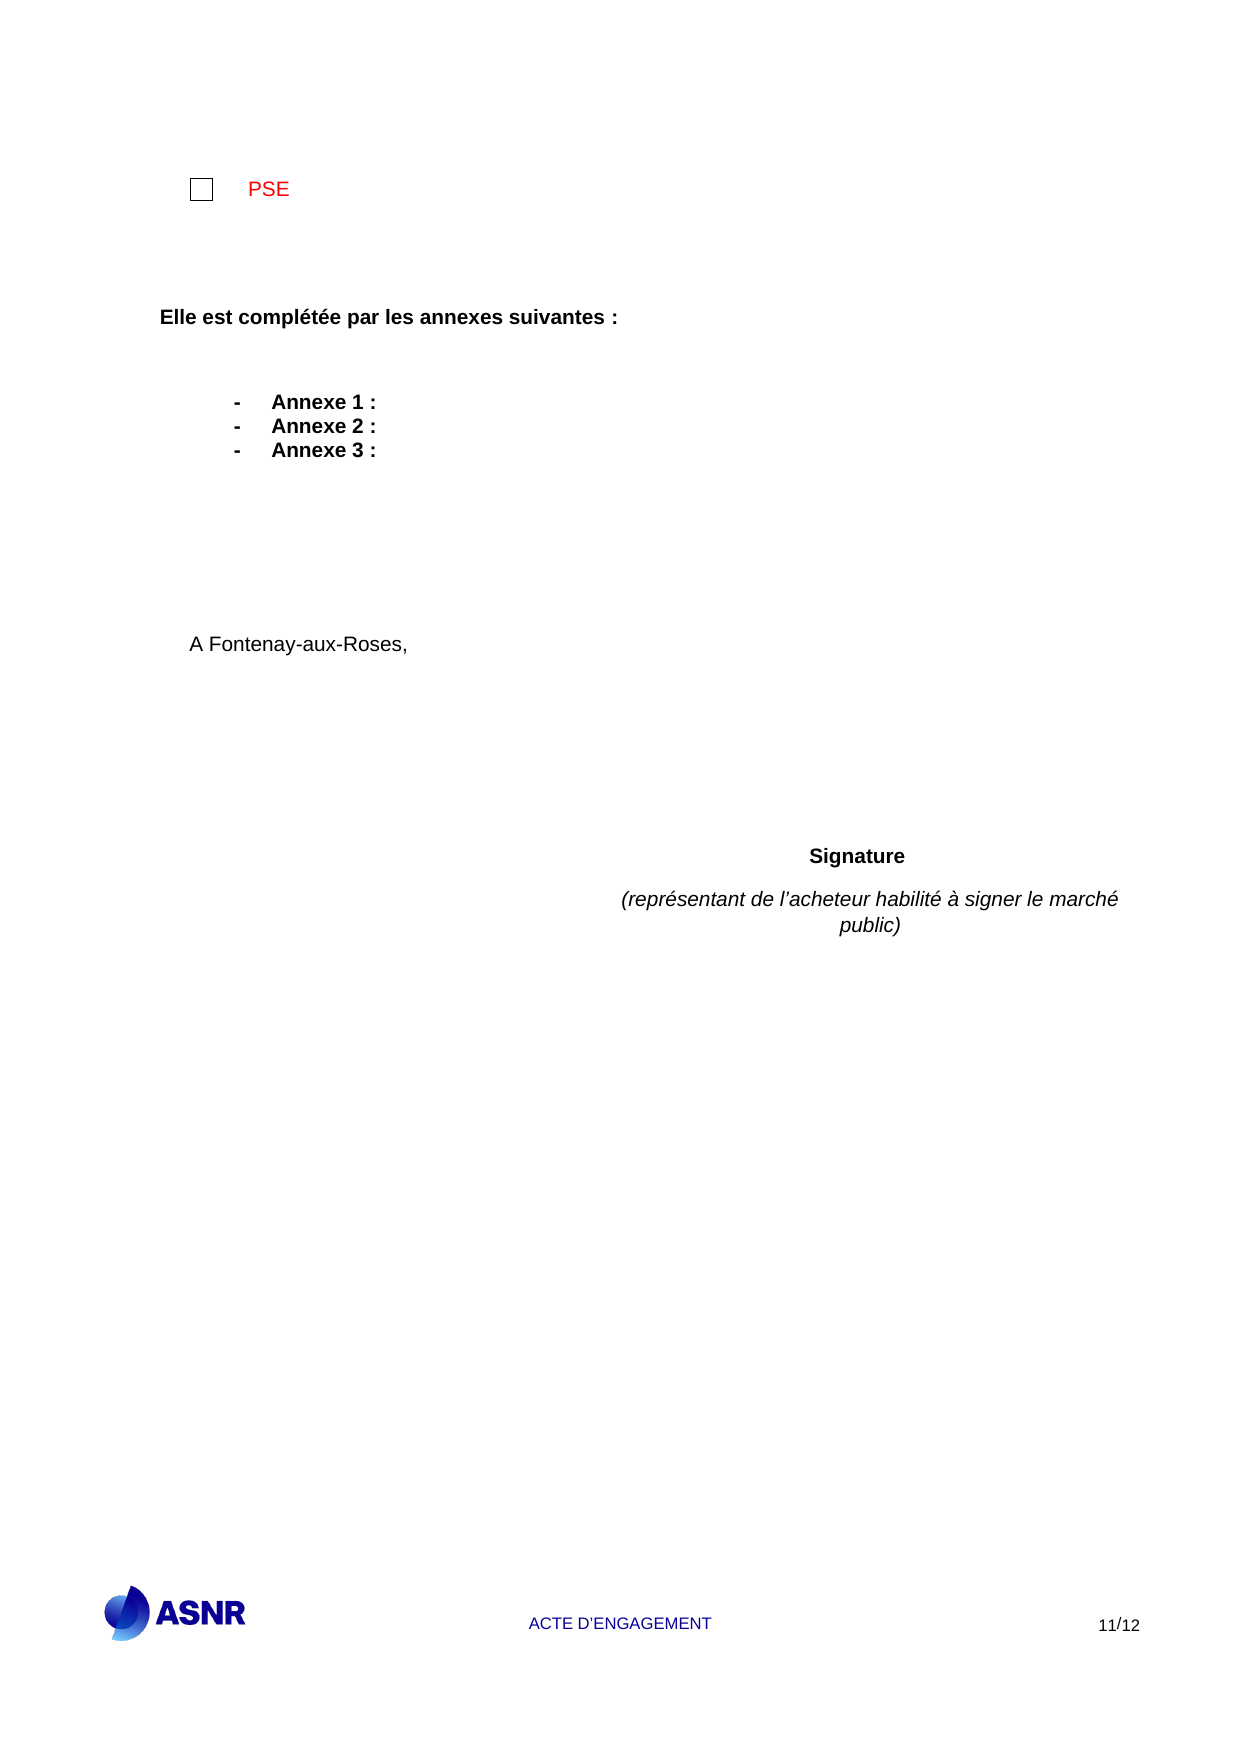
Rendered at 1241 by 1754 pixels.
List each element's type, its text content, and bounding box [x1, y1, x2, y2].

picture [102, 1583, 249, 1642]
text Elle est complétée par les annexes suivantes : [159, 305, 1140, 329]
text PSE [159, 177, 1140, 201]
list Annexe 1 : [233, 390, 1140, 414]
text (représentant de l’acheteur habilité à signer le marché public) [602, 887, 1140, 936]
list Annexe 3 : [233, 438, 1140, 462]
list Annexe 2 : [233, 414, 1140, 438]
text A Fontenay-aux-Roses, [100, 632, 1140, 656]
text Signature [809, 844, 1140, 868]
